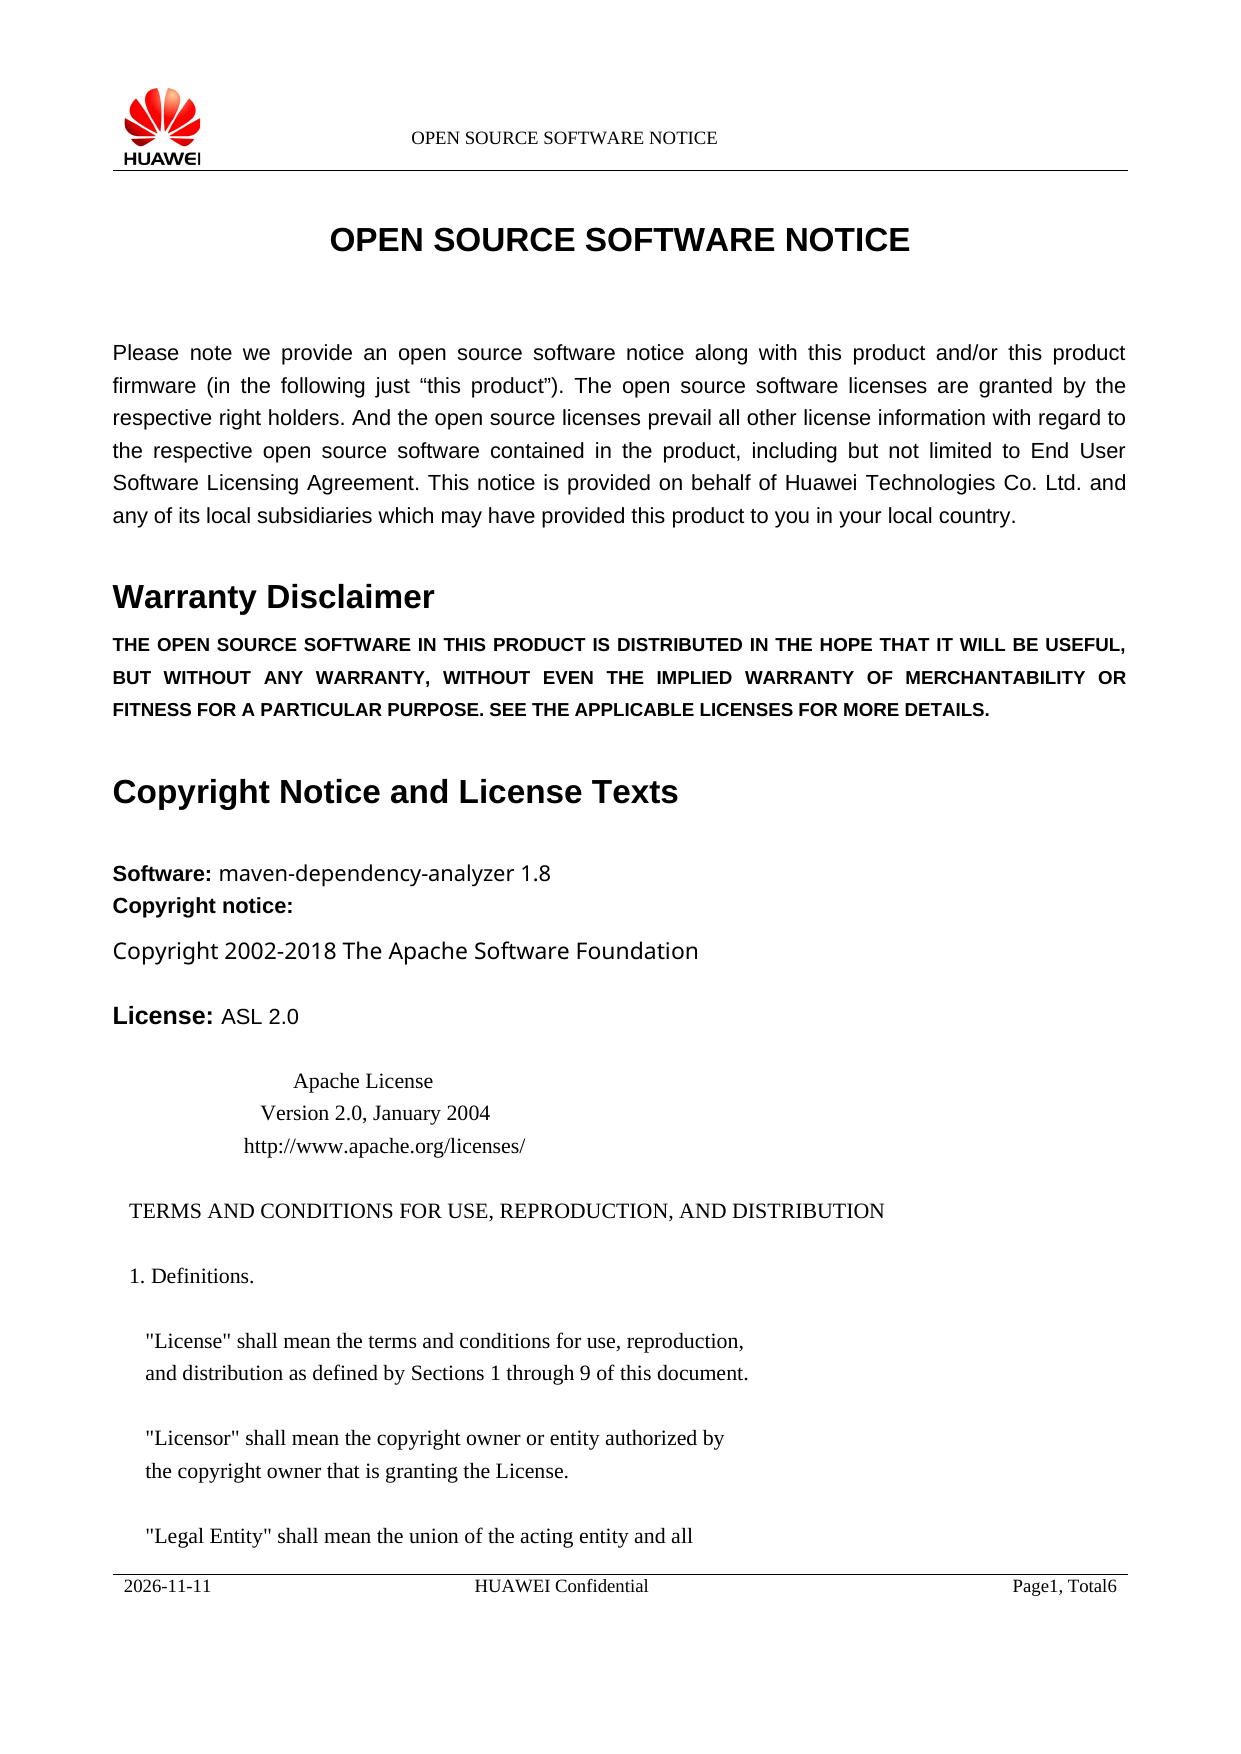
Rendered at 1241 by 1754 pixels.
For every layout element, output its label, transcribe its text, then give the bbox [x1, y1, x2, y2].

text Copyright 2002-2018 The Apache Software Foundation [112, 934, 1128, 999]
text Please note we provide an open source software notice along with this product and/or this product firmware (in the following just “this product”). The open source software licenses are granted by the respective right holders. And the open source licenses prevail all other license information with regard to the respective open source software contained in the product, including but not limited to End User Software Licensing Agreement. This notice is provided on behalf of Huawei Technologies Co. Ltd. and any of its local subsidiaries which may have provided this product to you in your local country. [112, 336, 1128, 531]
text Copyright Notice and License Texts [112, 759, 1128, 824]
text OPEN SOURCE SOFTWARE NOTICE [112, 206, 1128, 271]
text License: ASL 2.0 [112, 999, 1128, 1031]
text Copyright notice: [112, 889, 1128, 921]
text Warranty Disclaimer [112, 564, 1128, 629]
title Software: maven-dependency-analyzer 1.8 [112, 856, 1128, 889]
text The open source software in this product is distributed in the hope that it will be useful, but WITHOUT ANY WARRANTY, without even the implied warranty of MERCHANTABILITY or FITNESS FOR A PARTICULAR PURPOSE. See the applicable licenses for more details. [112, 629, 1128, 726]
picture [124, 88, 201, 165]
